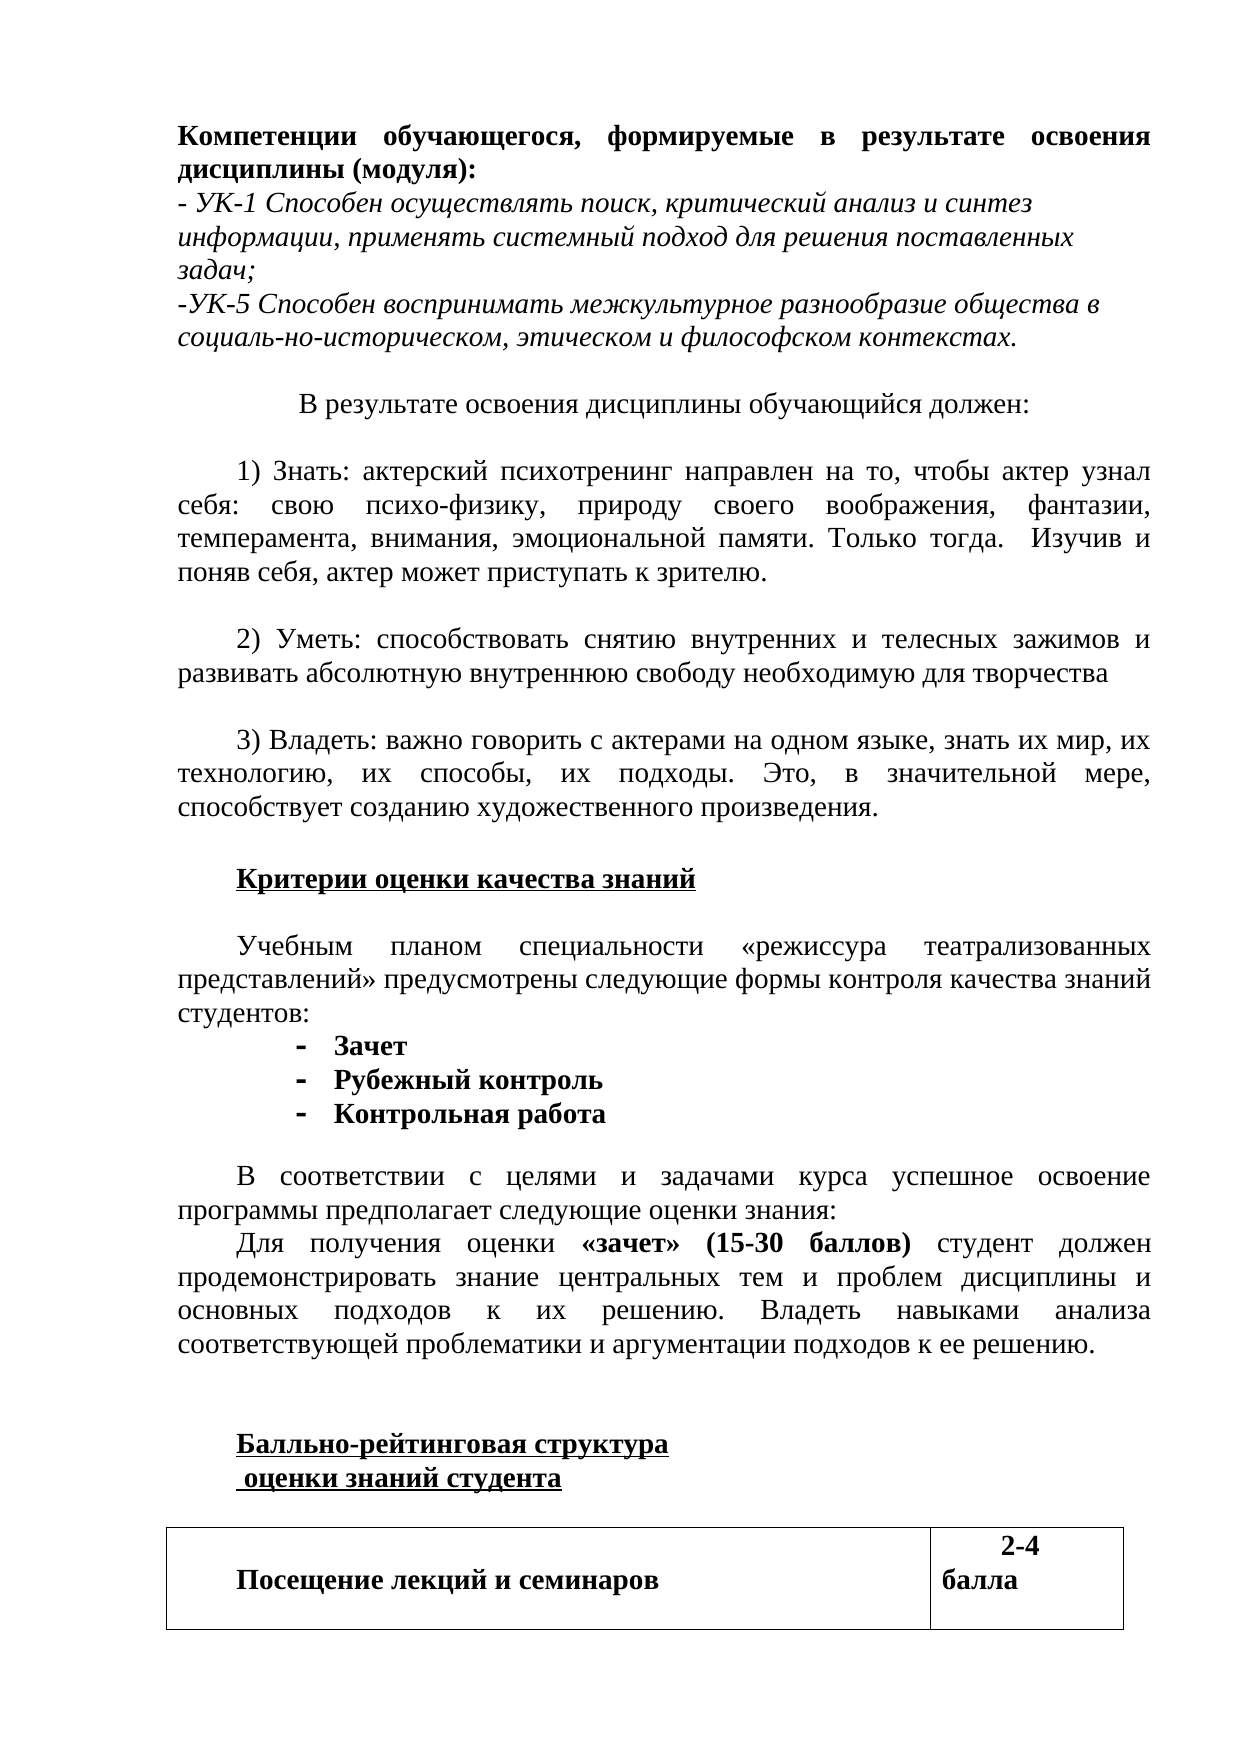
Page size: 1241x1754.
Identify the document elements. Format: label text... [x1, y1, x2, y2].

text 3) Владеть: важно говорить с актерами на одном языке, знать их мир, их технологию, их способы, их подходы. Это, в значительной мере, способствует созданию художественного произведения. [177, 722, 1152, 822]
list Рубежный контроль [296, 1062, 1152, 1096]
text В соответствии с целями и задачами курса успешное освоение программы предполагает следующие оценки знания: [177, 1158, 1152, 1225]
text В результате освоения дисциплины обучающийся должен: [177, 386, 1152, 420]
list Контрольная работа [296, 1096, 1152, 1129]
text 1) Знать: актерский психотренинг направлен на то, чтобы актер узнал себя: свою психо-физику, природу своего воображения, фантазии, темперамента, внимания, эмоциональной памяти. Только тогда. Изучив и поняв себя, актер может приступать к зрителю. [177, 453, 1152, 588]
text -УК-5 Способен воспринимать межкультурное разнообразие общества в социаль-но-историческом, этическом и философском контекстах. [177, 286, 1152, 353]
text 2) Уметь: способствовать снятию внутренних и телесных зажимов и развивать абсолютную внутреннюю свободу необходимую для творчества [177, 621, 1152, 688]
table_header Посещение лекций и семинаров [167, 1528, 930, 1629]
table_header 2-4 балла [931, 1528, 1123, 1629]
text Критерии оценки качества знаний [177, 861, 1152, 894]
text - УК-1 Способен осуществлять поиск, критический анализ и синтез информации, применять системный подход для решения поставленных задач; [177, 185, 1152, 286]
list Зачет [296, 1028, 1152, 1062]
text Компетенции обучающегося, формируемые в результате освоения дисциплины (модуля): [177, 118, 1152, 185]
text Учебным планом специальности «режиссура театрализованных представлений» предусмотрены следующие формы контроля качества знаний студентов: [177, 928, 1152, 1028]
text оценки знаний студента [177, 1460, 1152, 1494]
text Балльно-рейтинговая структура [177, 1427, 1152, 1460]
text Для получения оценки «зачет» (15-30 баллов) студент должен продемонстрировать знание центральных тем и проблем дисциплины и основных подходов к их решению. Владеть навыками анализа соответствующей проблематики и аргументации подходов к ее решению. [177, 1225, 1152, 1359]
